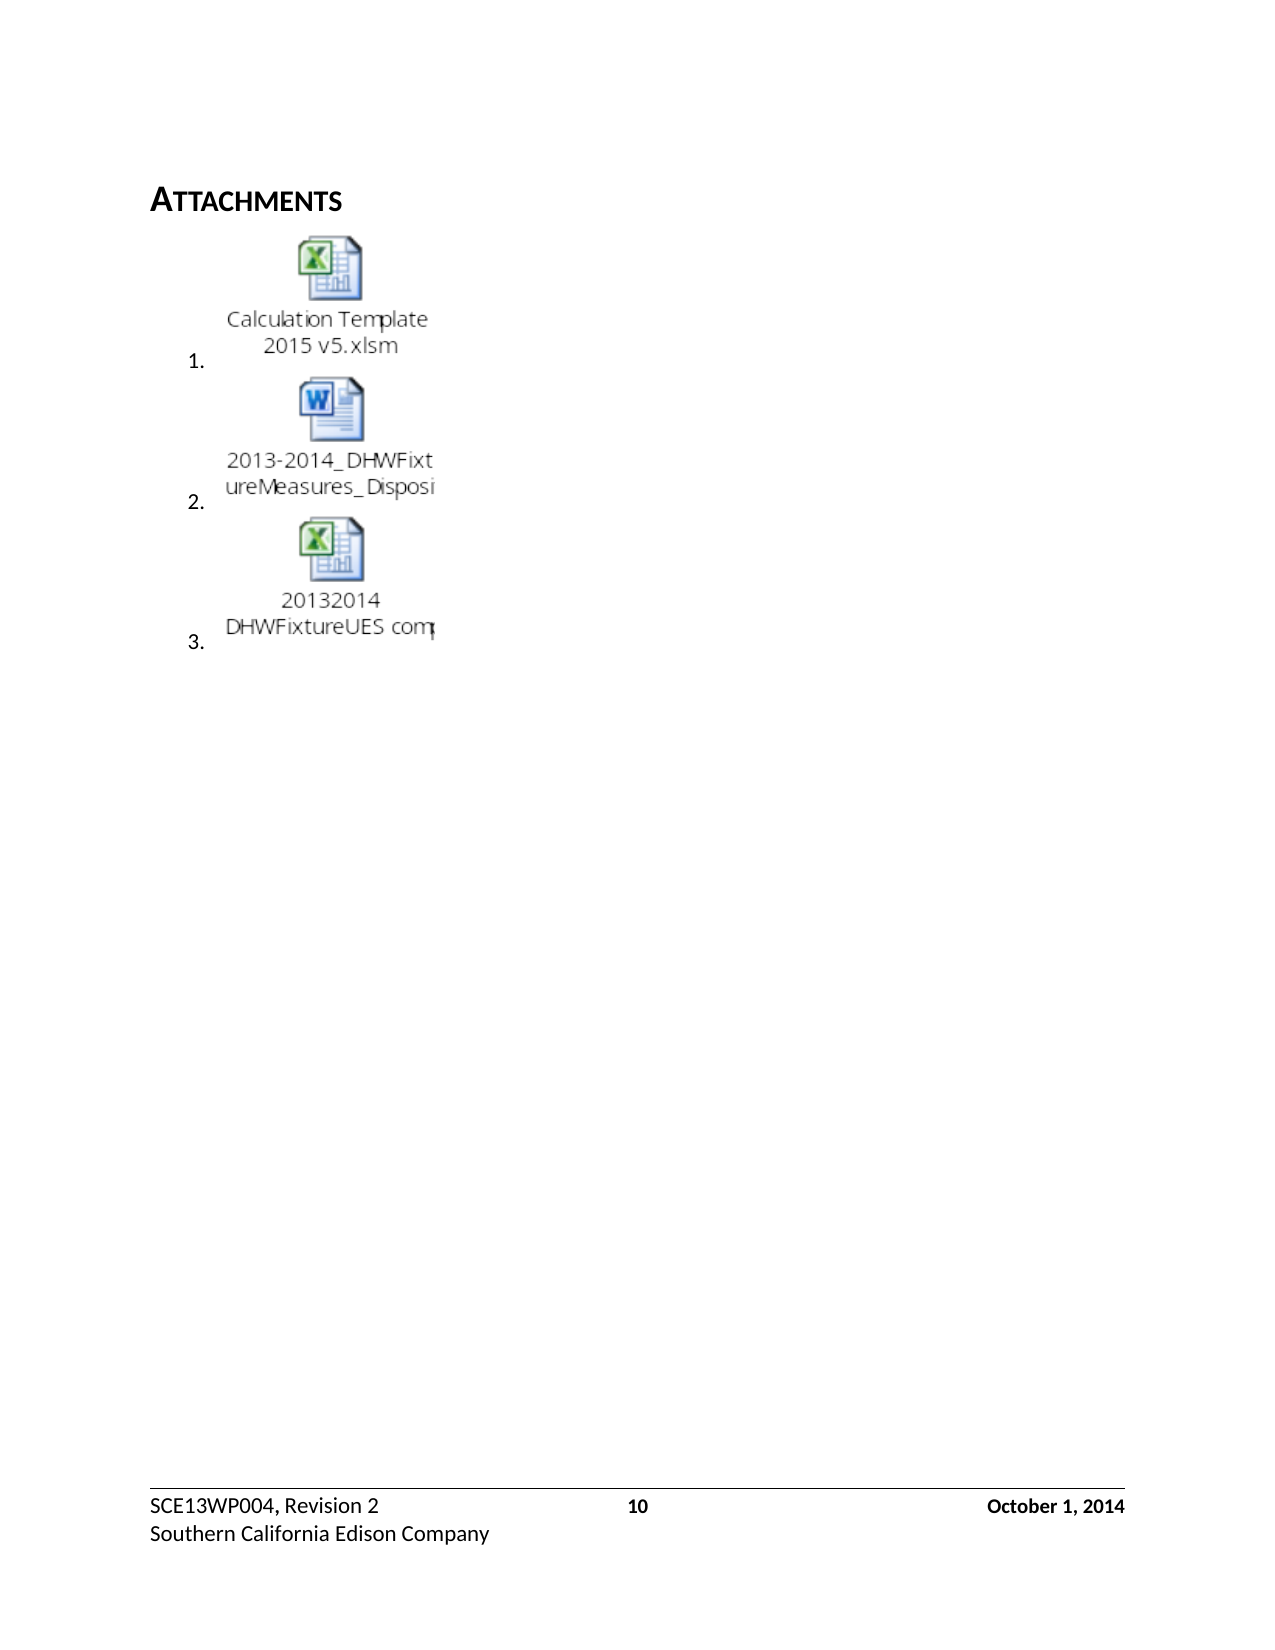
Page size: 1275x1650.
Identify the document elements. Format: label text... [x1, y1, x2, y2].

subtitle Attachments [150, 175, 1125, 221]
